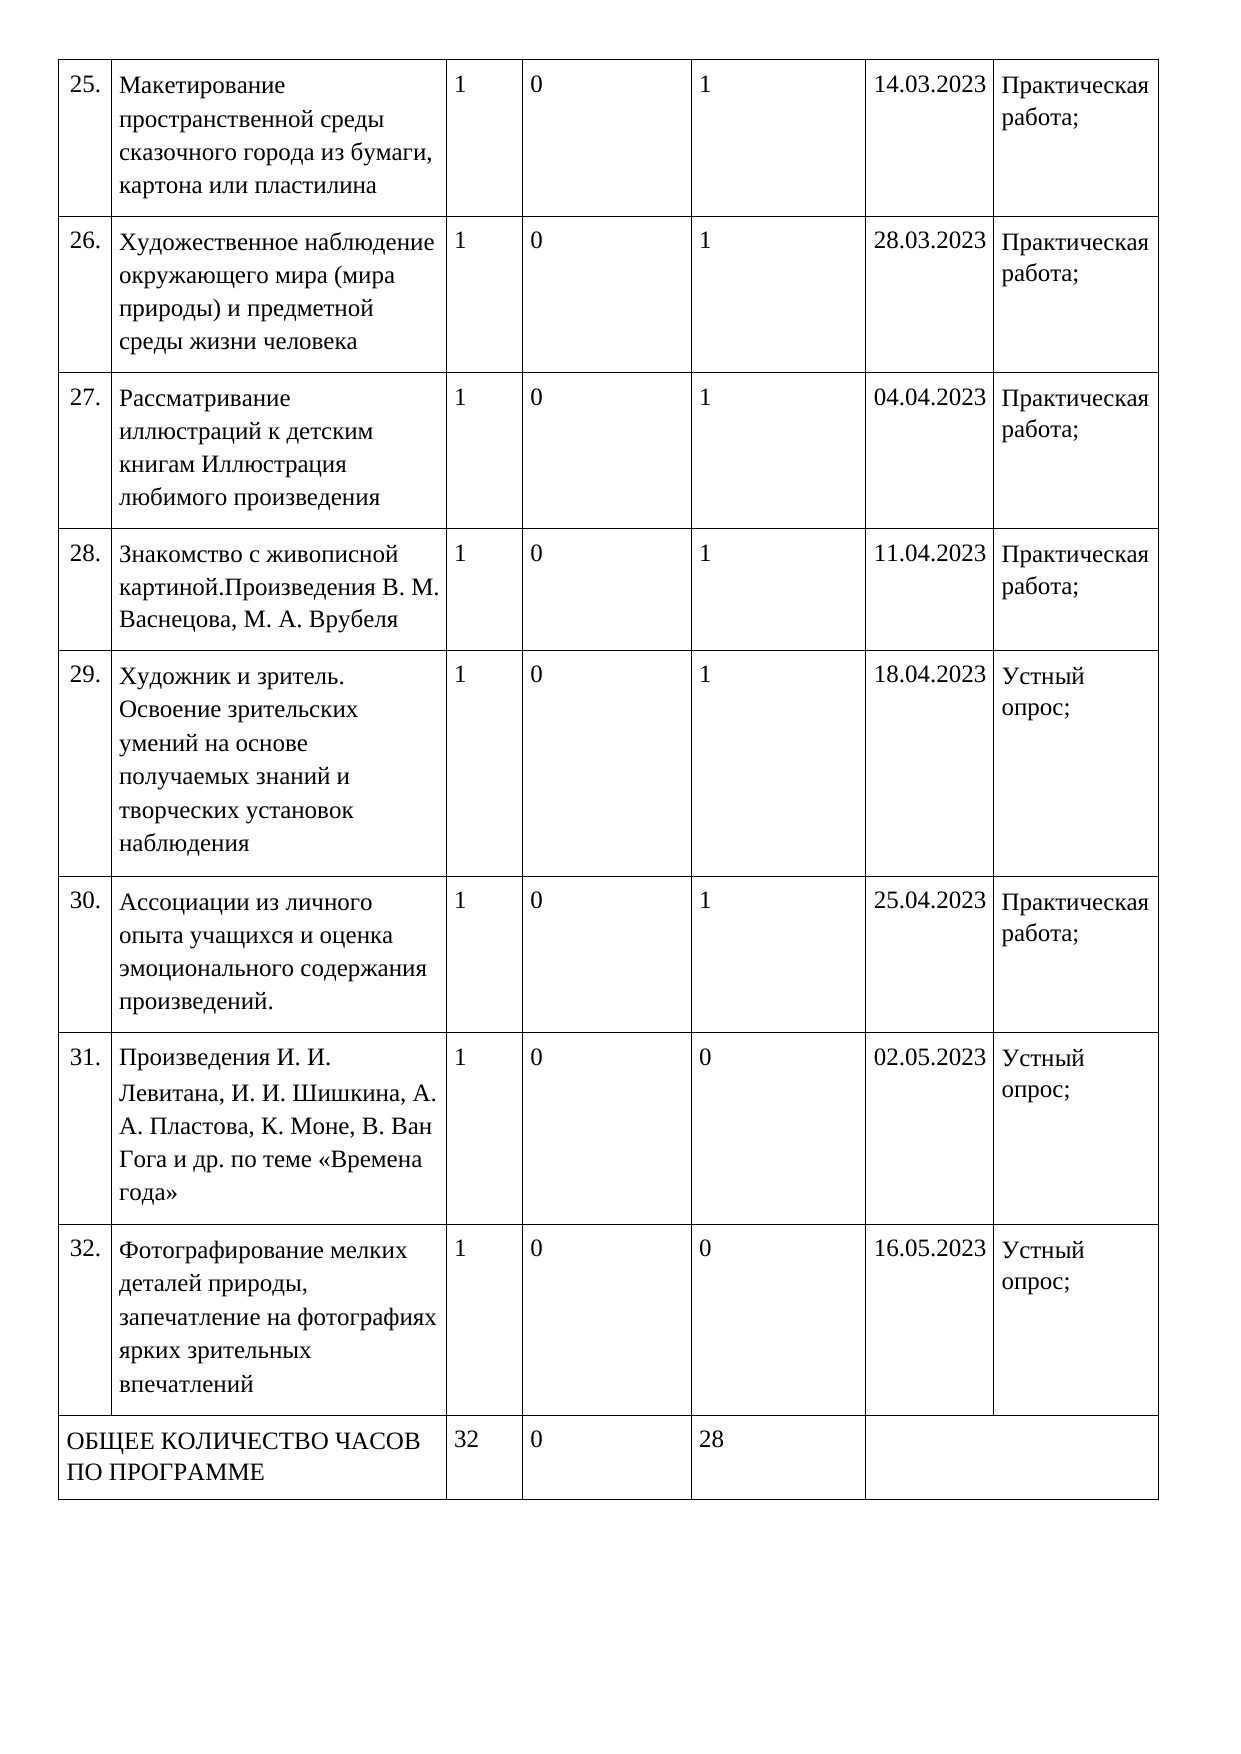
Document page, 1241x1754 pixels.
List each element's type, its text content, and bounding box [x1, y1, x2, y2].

table_cell 1 [447, 651, 522, 876]
table_cell Художник и зритель. Освоение зрительских умений на основе получаемых знаний и творческих установок наблюдения [112, 651, 446, 876]
table_cell 1 [447, 217, 522, 372]
table_cell 0 [523, 1225, 691, 1415]
table_cell 0 [523, 1033, 691, 1223]
table_cell Ассоциации из личного опыта учащихся и оценка эмоционального содержания произведений. [112, 877, 446, 1032]
table_cell ОБЩЕЕ КОЛИЧЕСТВО ЧАСОВ ПО ПРОГРАММЕ [59, 1416, 446, 1499]
table_cell 1 [692, 651, 865, 876]
table_cell 27. [59, 373, 111, 528]
table_cell 0 [523, 217, 691, 372]
table_cell 1 [447, 1033, 522, 1223]
table_cell 26. [59, 217, 111, 372]
table_cell Произведения И. И. Левитана, И. И. Шишкина, А. А. Пластова, К. Моне, В. Ван Гога и др. по теме «Времена года» [112, 1033, 446, 1223]
table_cell 0 [523, 373, 691, 528]
table_cell 1 [692, 877, 865, 1032]
table_header 1 [447, 60, 522, 216]
table_cell 25.04.2023 [866, 877, 993, 1032]
table_cell Знакомство с живописной картиной.Произведения В. М. Васнецова, М. А. Врубеля [112, 529, 446, 649]
table_cell Фотографирование мелких деталей природы, запечатление на фотографиях ярких зрительных впечатлений [112, 1225, 446, 1415]
table_cell Устный опрос; [994, 1225, 1158, 1415]
table_cell 04.04.2023 [866, 373, 993, 528]
table_cell Художественное наблюдение окружающего мира (мира природы) и предметной среды жизни человека [112, 217, 446, 372]
table_cell 1 [692, 373, 865, 528]
table_header Практическая работа; [994, 60, 1158, 216]
table_cell 11.04.2023 [866, 529, 993, 649]
table_cell 0 [523, 651, 691, 876]
table_cell 1 [447, 373, 522, 528]
table_cell 28 [692, 1416, 865, 1499]
table_cell Практическая работа; [994, 373, 1158, 528]
table_cell Устный опрос; [994, 1033, 1158, 1223]
table_header 25. [59, 60, 111, 216]
table_cell 29. [59, 651, 111, 876]
table_cell Рассматривание иллюстраций к детским книгам Иллюстрация любимого произведения [112, 373, 446, 528]
table_cell Практическая работа; [994, 877, 1158, 1032]
table_header Макетирование пространственной среды сказочного города из бумаги, картона или пластилина [112, 60, 446, 216]
table_cell 30. [59, 877, 111, 1032]
table_cell Практическая работа; [994, 217, 1158, 372]
table_cell 0 [523, 877, 691, 1032]
table_header 1 [692, 60, 865, 216]
table_cell 0 [523, 529, 691, 649]
table_cell 31. [59, 1033, 111, 1223]
table_cell 32 [447, 1416, 522, 1499]
table_cell 1 [692, 529, 865, 649]
table_cell 02.05.2023 [866, 1033, 993, 1223]
table_cell Практическая работа; [994, 529, 1158, 649]
table_cell 0 [692, 1033, 865, 1223]
table_cell 0 [692, 1225, 865, 1415]
table_cell 1 [692, 217, 865, 372]
table_header 0 [523, 60, 691, 216]
table_header 14.03.2023 [866, 60, 993, 216]
table_cell 1 [447, 1225, 522, 1415]
table_cell 1 [447, 877, 522, 1032]
table_cell [866, 1416, 1158, 1499]
table_cell 18.04.2023 [866, 651, 993, 876]
table_cell 32. [59, 1225, 111, 1415]
table_cell 0 [523, 1416, 691, 1499]
table_cell 16.05.2023 [866, 1225, 993, 1415]
table_cell 1 [447, 529, 522, 649]
table_cell Устный опрос; [994, 651, 1158, 876]
table_cell 28.03.2023 [866, 217, 993, 372]
table_cell 28. [59, 529, 111, 649]
